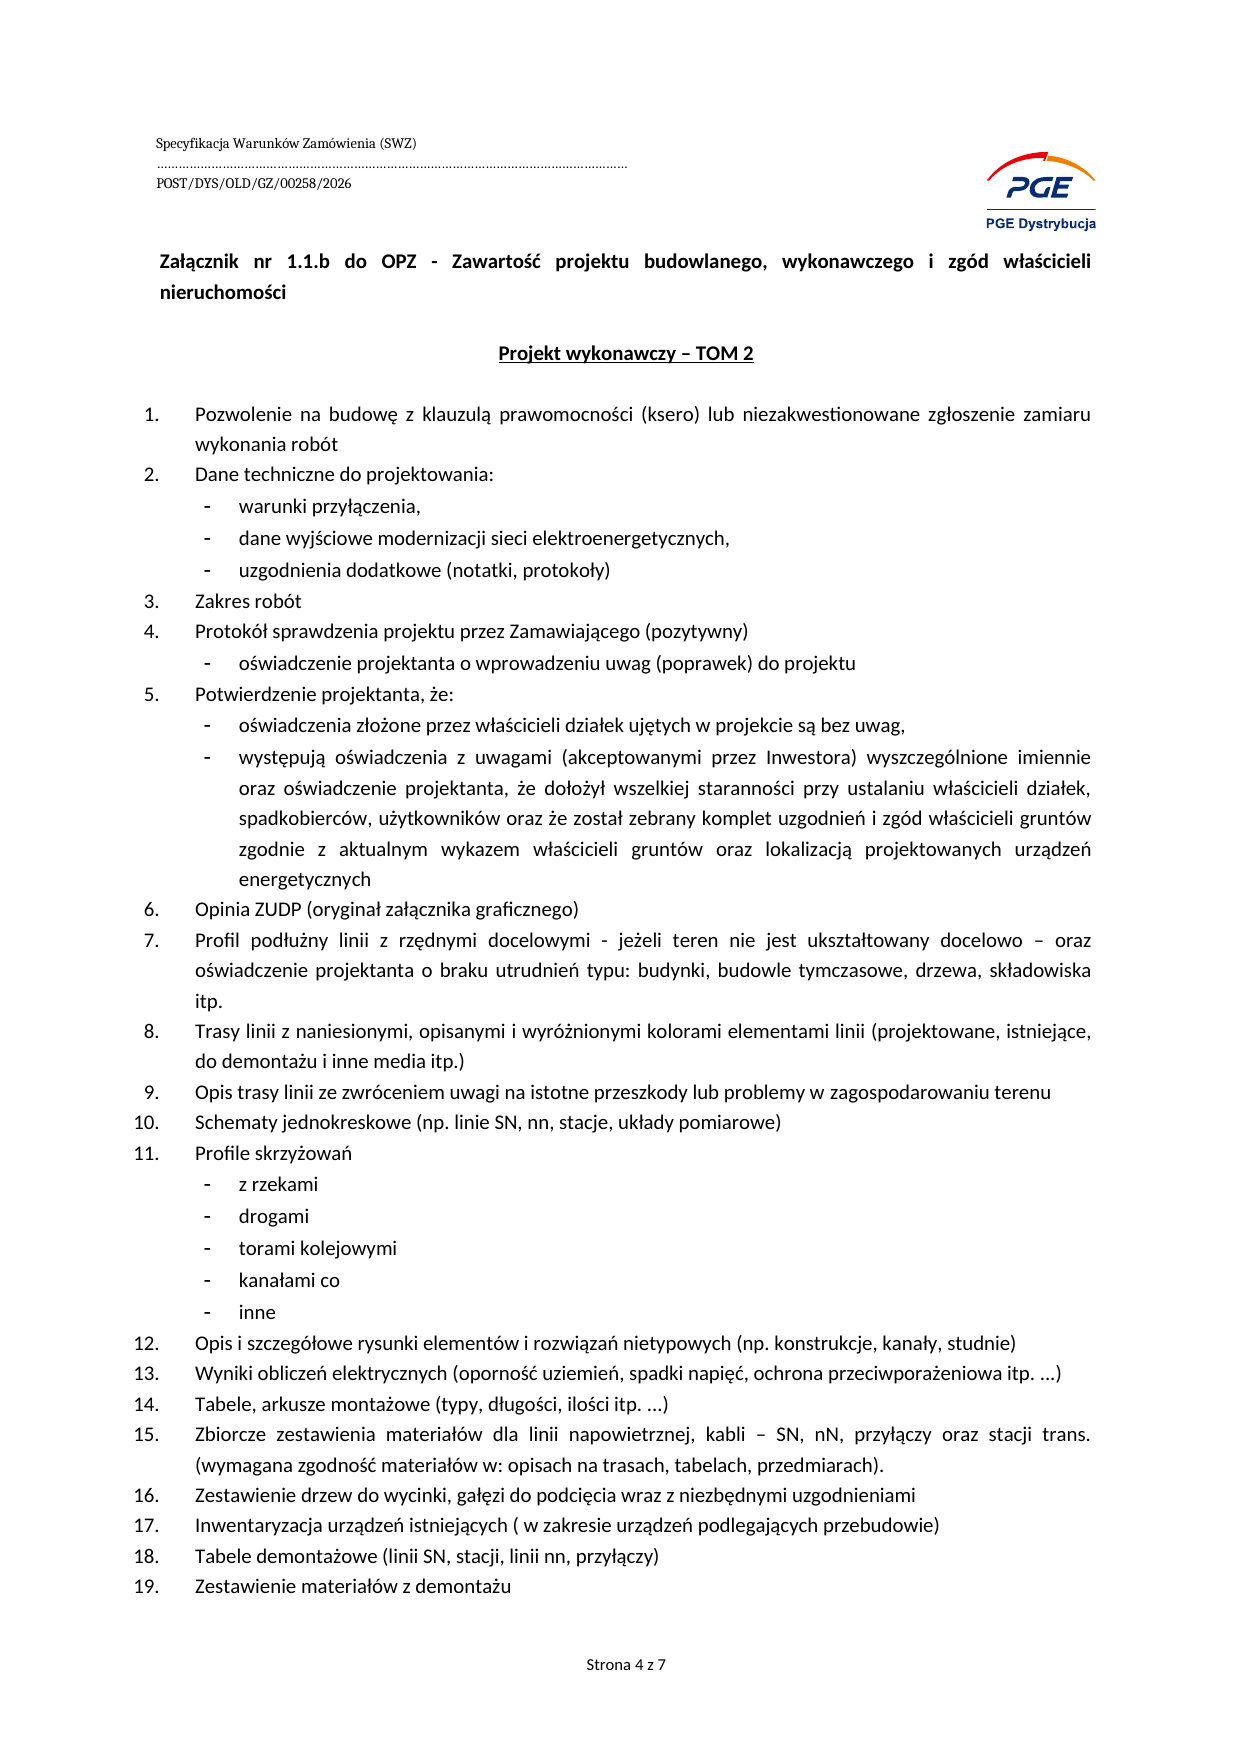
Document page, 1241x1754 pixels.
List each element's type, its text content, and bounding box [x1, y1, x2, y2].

list Dane techniczne do projektowania: [159, 462, 1093, 487]
list uzgodnienia dodatkowe (notatki, protokoły) [203, 556, 1093, 583]
list Zakres robót [159, 588, 1093, 613]
list Trasy linii z naniesionymi, opisanymi i wyróżnionymi kolorami elementami linii (projektowane, istniejące, do demontażu i inne media itp.) [159, 1018, 1093, 1074]
list Opis i szczegółowe rysunki elementów i rozwiązań nietypowych (np. konstrukcje, kanały, studnie) [159, 1330, 1093, 1356]
list Potwierdzenie projektanta, że: [159, 681, 1093, 706]
list Zbiorcze zestawienia materiałów dla linii napowietrznej, kabli – SN, nN, przyłączy oraz stacji trans. (wymagana zgodność materiałów w: opisach na trasach, tabelach, przedmiarach). [159, 1421, 1093, 1477]
list Tabele, arkusze montażowe (typy, długości, ilości itp. ...) [159, 1391, 1093, 1416]
list kanałami co [203, 1266, 1093, 1293]
list z rzekami [203, 1170, 1093, 1197]
list Tabele demontażowe (linii SN, stacji, linii nn, przyłączy) [159, 1543, 1093, 1568]
list Opinia ZUDP (oryginał załącznika graficznego) [159, 897, 1093, 922]
list drogami [203, 1202, 1093, 1229]
list torami kolejowymi [203, 1234, 1093, 1261]
list warunki przyłączenia, [203, 492, 1093, 519]
list Inwentaryzacja urządzeń istniejących ( w zakresie urządzeń podlegających przebudowie) [159, 1513, 1093, 1538]
list występują oświadczenia z uwagami (akceptowanymi przez Inwestora) wyszczególnione imiennie oraz oświadczenie projektanta, że dołożył wszelkiej staranności przy ustalaniu właścicieli działek, spadkobierców, użytkowników oraz że został zebrany komplet uzgodnień i zgód właścicieli gruntów zgodnie z aktualnym wykazem właścicieli gruntów oraz lokalizacją projektowanych urządzeń energetycznych [203, 743, 1093, 892]
list Pozwolenie na budowę z klauzulą prawomocności (ksero) lub niezakwestionowane zgłoszenie zamiaru wykonania robót [159, 401, 1093, 457]
list Schematy jednokreskowe (np. linie SN, nn, stacje, układy pomiarowe) [159, 1109, 1093, 1135]
list inne [203, 1298, 1093, 1325]
text Projekt wykonawczy – TOM 2 [159, 340, 1093, 365]
list Protokół sprawdzenia projektu przez Zamawiającego (pozytywny) [159, 618, 1093, 644]
list oświadczenie projektanta o wprowadzeniu uwag (poprawek) do projektu [203, 649, 1093, 676]
list dane wyjściowe modernizacji sieci elektroenergetycznych, [203, 524, 1093, 551]
list Profil podłużny linii z rzędnymi docelowymi - jeżeli teren nie jest ukształtowany docelowo – oraz oświadczenie projektanta o braku utrudnień typu: budynki, budowle tymczasowe, drzewa, składowiska itp. [159, 927, 1093, 1013]
list oświadczenia złożone przez właścicieli działek ujętych w projekcie są bez uwag, [203, 711, 1093, 738]
list Profile skrzyżowań [159, 1140, 1093, 1165]
text Załącznik nr 1.1.b do OPZ - Zawartość projektu budowlanego, wykonawczego i zgód właścicieli nieruchomości [159, 249, 1093, 304]
list Zestawienie drzew do wycinki, gałęzi do podcięcia wraz z niezbędnymi uzgodnieniami [159, 1482, 1093, 1508]
list Opis trasy linii ze zwróceniem uwagi na istotne przeszkody lub problemy w zagospodarowaniu terenu [159, 1079, 1093, 1104]
list Wyniki obliczeń elektrycznych (oporność uziemień, spadki napięć, ochrona przeciwporażeniowa itp. ...) [159, 1361, 1093, 1386]
list Zestawienie materiałów z demontażu [159, 1573, 1093, 1599]
